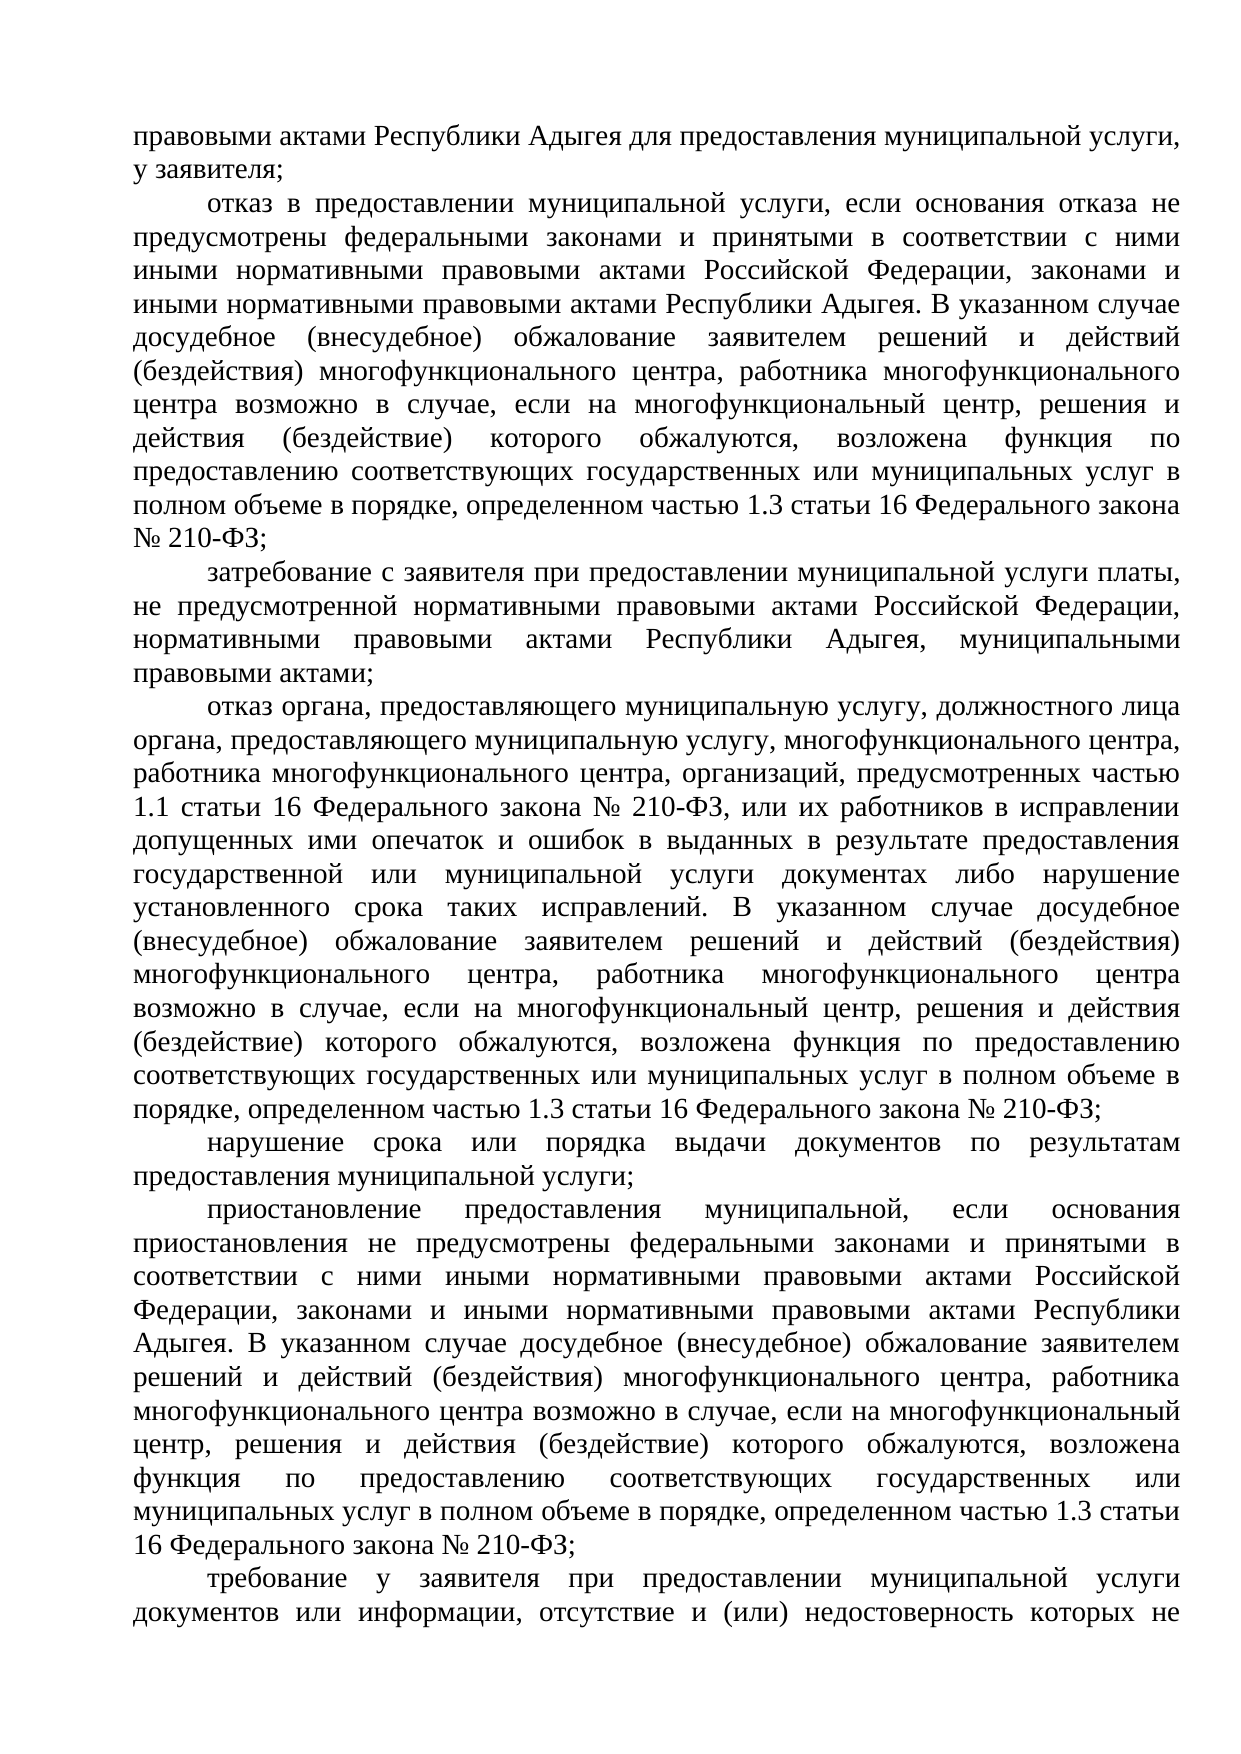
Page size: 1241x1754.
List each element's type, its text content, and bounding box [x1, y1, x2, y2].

text отказ органа, предоставляющего муниципальную услугу, должностного лица органа, предоставляющего муниципальную услугу, многофункционального центра, работника многофункционального центра, организаций, предусмотренных частью 1.1 статьи 16 Федерального закона № 210-ФЗ, или их работников в исправлении допущенных ими опечаток и ошибок в выданных в результате предоставления государственной или муниципальной услуги документах либо нарушение установленного срока таких исправлений. В указанном случае досудебное (внесудебное) обжалование заявителем решений и действий (бездействия) многофункционального центра, работника многофункционального центра возможно в случае, если на многофункциональный центр, решения и действия (бездействие) которого обжалуются, возложена функция по предоставлению соответствующих государственных или муниципальных услуг в полном объеме в порядке, определенном частью 1.3 статьи 16 Федерального закона № 210-ФЗ; [133, 688, 1181, 1124]
text затребование с заявителя при предоставлении муниципальной услуги платы, не предусмотренной нормативными правовыми актами Российской Федерации, нормативными правовыми актами Республики Адыгея, муниципальными правовыми актами; [133, 554, 1181, 688]
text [133, 1560, 1181, 1627]
text приостановление предоставления муниципальной, если основания приостановления не предусмотрены федеральными законами и принятыми в соответствии с ними иными нормативными правовыми актами Российской Федерации, законами и иными нормативными правовыми актами Республики Адыгея. В указанном случае досудебное (внесудебное) обжалование заявителем решений и действий (бездействия) многофункционального центра, работника многофункционального центра возможно в случае, если на многофункциональный центр, решения и действия (бездействие) которого обжалуются, возложена функция по предоставлению соответствующих государственных или муниципальных услуг в полном объеме в порядке, определенном частью 1.3 статьи 16 Федерального закона № 210-ФЗ; [133, 1191, 1181, 1560]
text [133, 118, 1181, 185]
text нарушение срока или порядка выдачи документов по результатам предоставления муниципальной услуги; [133, 1124, 1181, 1191]
text отказ в предоставлении муниципальной услуги, если основания отказа не предусмотрены федеральными законами и принятыми в соответствии с ними иными нормативными правовыми актами Российской Федерации, законами и иными нормативными правовыми актами Республики Адыгея. В указанном случае досудебное (внесудебное) обжалование заявителем решений и действий (бездействия) многофункционального центра, работника многофункционального центра возможно в случае, если на многофункциональный центр, решения и действия (бездействие) которого обжалуются, возложена функция по предоставлению соответствующих государственных или муниципальных услуг в полном объеме в порядке, определенном частью 1.3 статьи 16 Федерального закона № 210-ФЗ; [133, 185, 1181, 554]
